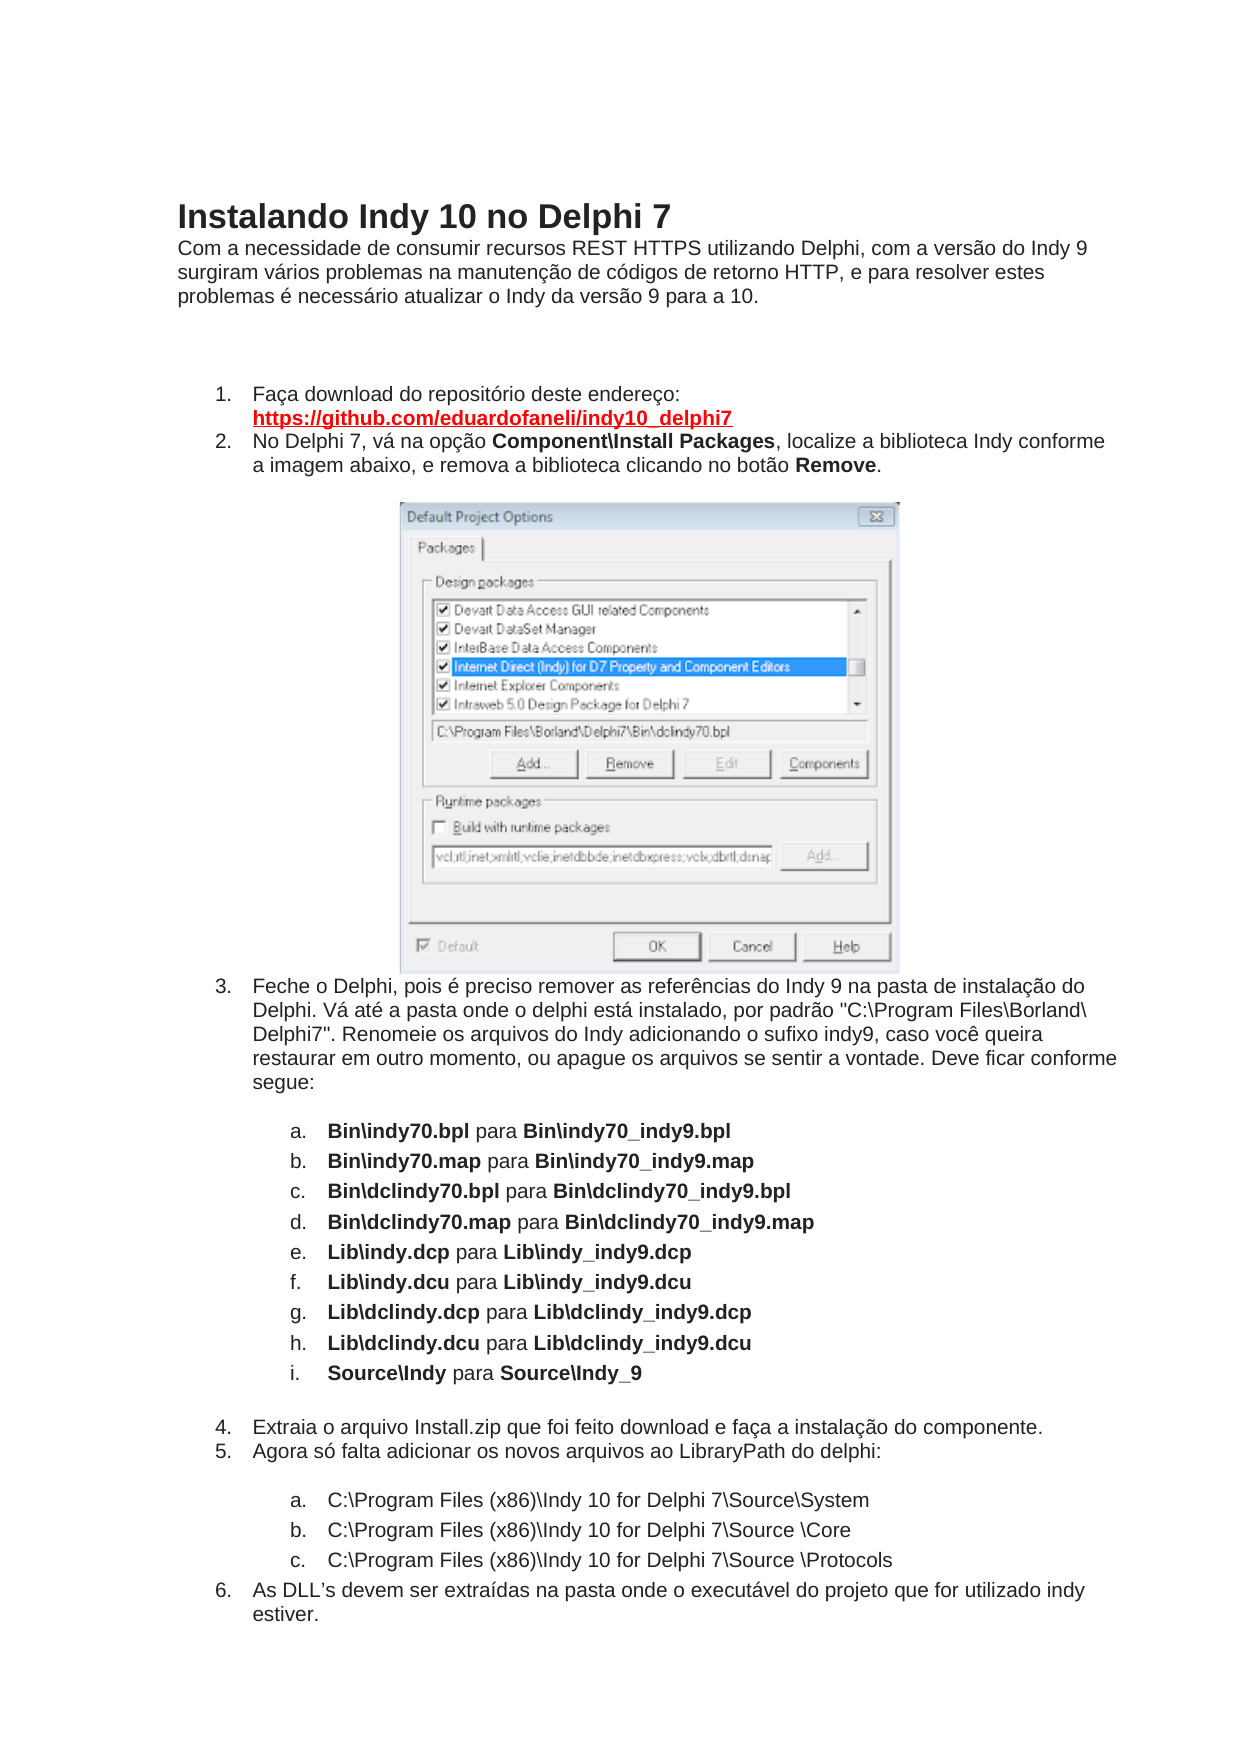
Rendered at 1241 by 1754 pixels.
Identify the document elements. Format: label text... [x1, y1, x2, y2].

list No Delphi 7, vá na opção Component\Install Packages, localize a biblioteca Indy conforme a imagem abaixo, e remova a biblioteca clicando no botão Remove. [215, 429, 1122, 477]
list Extraia o arquivo Install.zip que foi feito download e faça a instalação do componente. [215, 1415, 1122, 1439]
text Com a necessidade de consumir recursos REST HTTPS utilizando Delphi, com a versão do Indy 9 surgiram vários problemas na manutenção de códigos de retorno HTTP, e para resolver estes problemas é necessário atualizar o Indy da versão 9 para a 10. [177, 236, 1122, 307]
list Bin\indy70.map para Bin\indy70_indy9.map [290, 1149, 1122, 1173]
list Lib\indy.dcp para Lib\indy_indy9.dcp [290, 1240, 1122, 1264]
list C:\Program Files (x86)\Indy 10 for Delphi 7\Source\System [290, 1488, 1122, 1512]
list Source\Indy para Source\Indy_9 [290, 1361, 1122, 1384]
text Instalando Indy 10 no Delphi 7 [177, 196, 1122, 236]
list Lib\indy.dcu para Lib\indy_indy9.dcu [290, 1270, 1122, 1294]
list Bin\indy70.bpl para Bin\indy70_indy9.bpl [290, 1119, 1122, 1143]
list Lib\dclindy.dcu para Lib\dclindy_indy9.dcu [290, 1330, 1122, 1354]
list Lib\dclindy.dcp para Lib\dclindy_indy9.dcp [290, 1300, 1122, 1324]
list Feche o Delphi, pois é preciso remover as referências do Indy 9 na pasta de instalação do Delphi. Vá até a pasta onde o delphi está instalado, por padrão "C:\Program Files\Borland\Delphi7". Renomeie os arquivos do Indy adicionando o sufixo indy9, caso você queira restaurar em outro momento, ou apague os arquivos se sentir a vontade. Deve ficar conforme segue: [215, 974, 1122, 1094]
list Bin\dclindy70.map para Bin\dclindy70_indy9.map [290, 1209, 1122, 1233]
list As DLL’s devem ser extraídas na pasta onde o executável do projeto que for utilizado indy estiver. [215, 1578, 1122, 1626]
list Agora só falta adicionar os novos arquivos ao LibraryPath do delphi: [215, 1439, 1122, 1463]
list Bin\dclindy70.bpl para Bin\dclindy70_indy9.bpl [290, 1179, 1122, 1203]
picture [399, 502, 900, 974]
list Faça download do repositório deste endereço: https://github.com/eduardofaneli/indy10_delphi7 [215, 381, 1122, 429]
list C:\Program Files (x86)\Indy 10 for Delphi 7\Source \Protocols [290, 1548, 1122, 1572]
list C:\Program Files (x86)\Indy 10 for Delphi 7\Source \Core [290, 1518, 1122, 1542]
